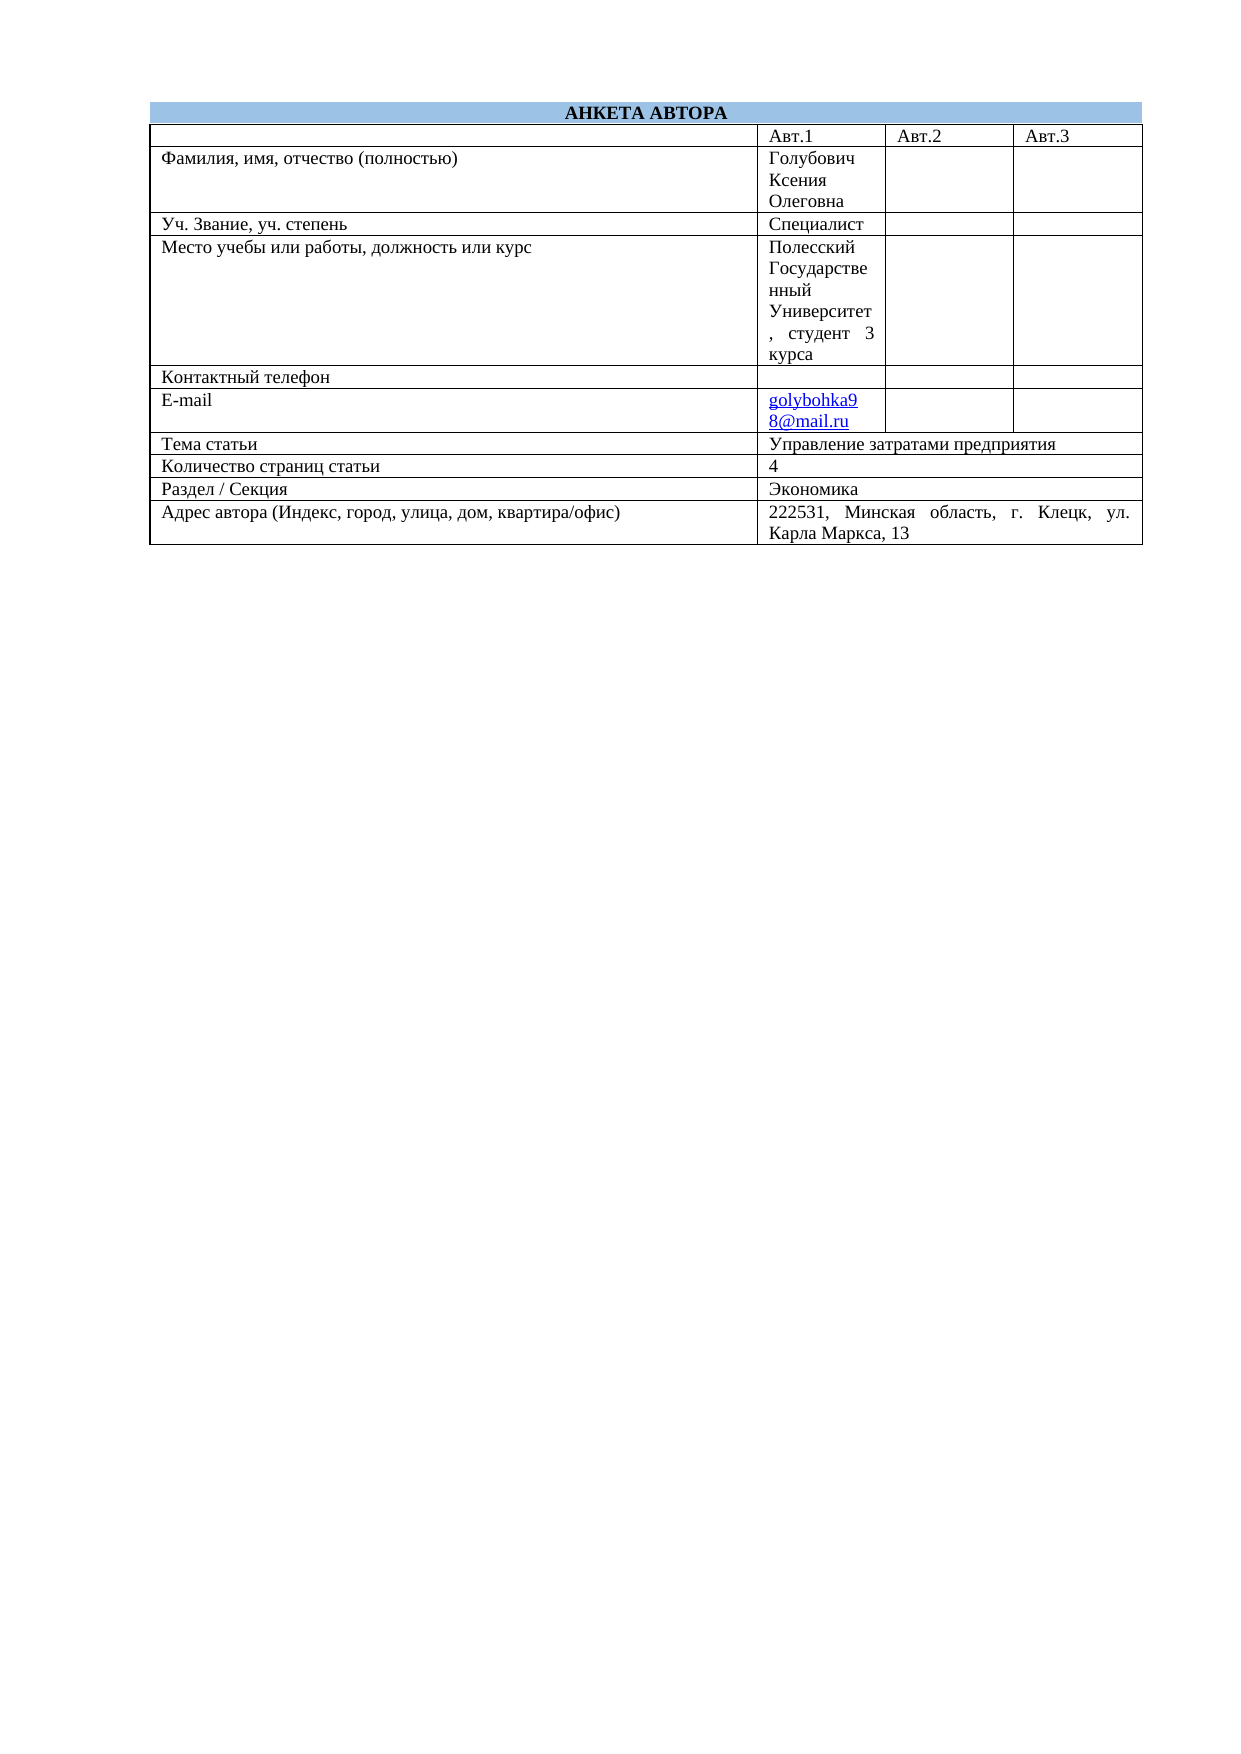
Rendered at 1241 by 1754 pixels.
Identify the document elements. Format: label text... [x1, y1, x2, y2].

table_cell Голубович Ксения Олеговна [758, 147, 885, 212]
table_cell Фамилия, имя, отчество (полностью) [151, 147, 757, 212]
table_cell 222531, Минская область, г. Клецк, ул. Карла Маркса, 13 [758, 501, 1142, 544]
table_cell Полесский Государственный Университет, студент 3 курса [758, 236, 885, 365]
table_cell Специалист [758, 213, 885, 234]
table_cell [886, 147, 1013, 212]
table_cell Контактный телефон [151, 366, 757, 387]
table_cell Уч. Звание, уч. степень [151, 213, 757, 234]
table_cell Авт.2 [886, 125, 1013, 146]
table_cell [1014, 366, 1142, 387]
table_cell [1014, 389, 1142, 432]
table_cell [1014, 236, 1142, 365]
table_cell Тема статьи [151, 433, 757, 454]
table_cell 4 [758, 455, 1142, 477]
table_cell Адрес автора (Индекс, город, улица, дом, квартира/офис) [151, 501, 757, 544]
table_cell E-mail [151, 389, 757, 432]
table_cell Количество страниц статьи [151, 455, 757, 477]
table_cell [1014, 213, 1142, 234]
table_cell Место учебы или работы, должность или курс [151, 236, 757, 365]
table_cell Экономика [758, 478, 1142, 499]
table_cell [1014, 147, 1142, 212]
table_cell [886, 366, 1013, 387]
table_cell Раздел / Секция [151, 478, 757, 499]
table_cell [886, 236, 1013, 365]
table_cell Авт.1 [758, 125, 885, 146]
table_cell golybohka98@mail.ru [758, 389, 885, 432]
table_cell [886, 389, 1013, 432]
table_cell [886, 213, 1013, 234]
table_header АНКЕТА АВТОРА [150, 102, 1142, 123]
table_cell Авт.3 [1014, 125, 1142, 146]
table_cell [151, 125, 757, 146]
table_cell Управление затратами предприятия [758, 433, 1142, 454]
table_cell [758, 366, 885, 387]
